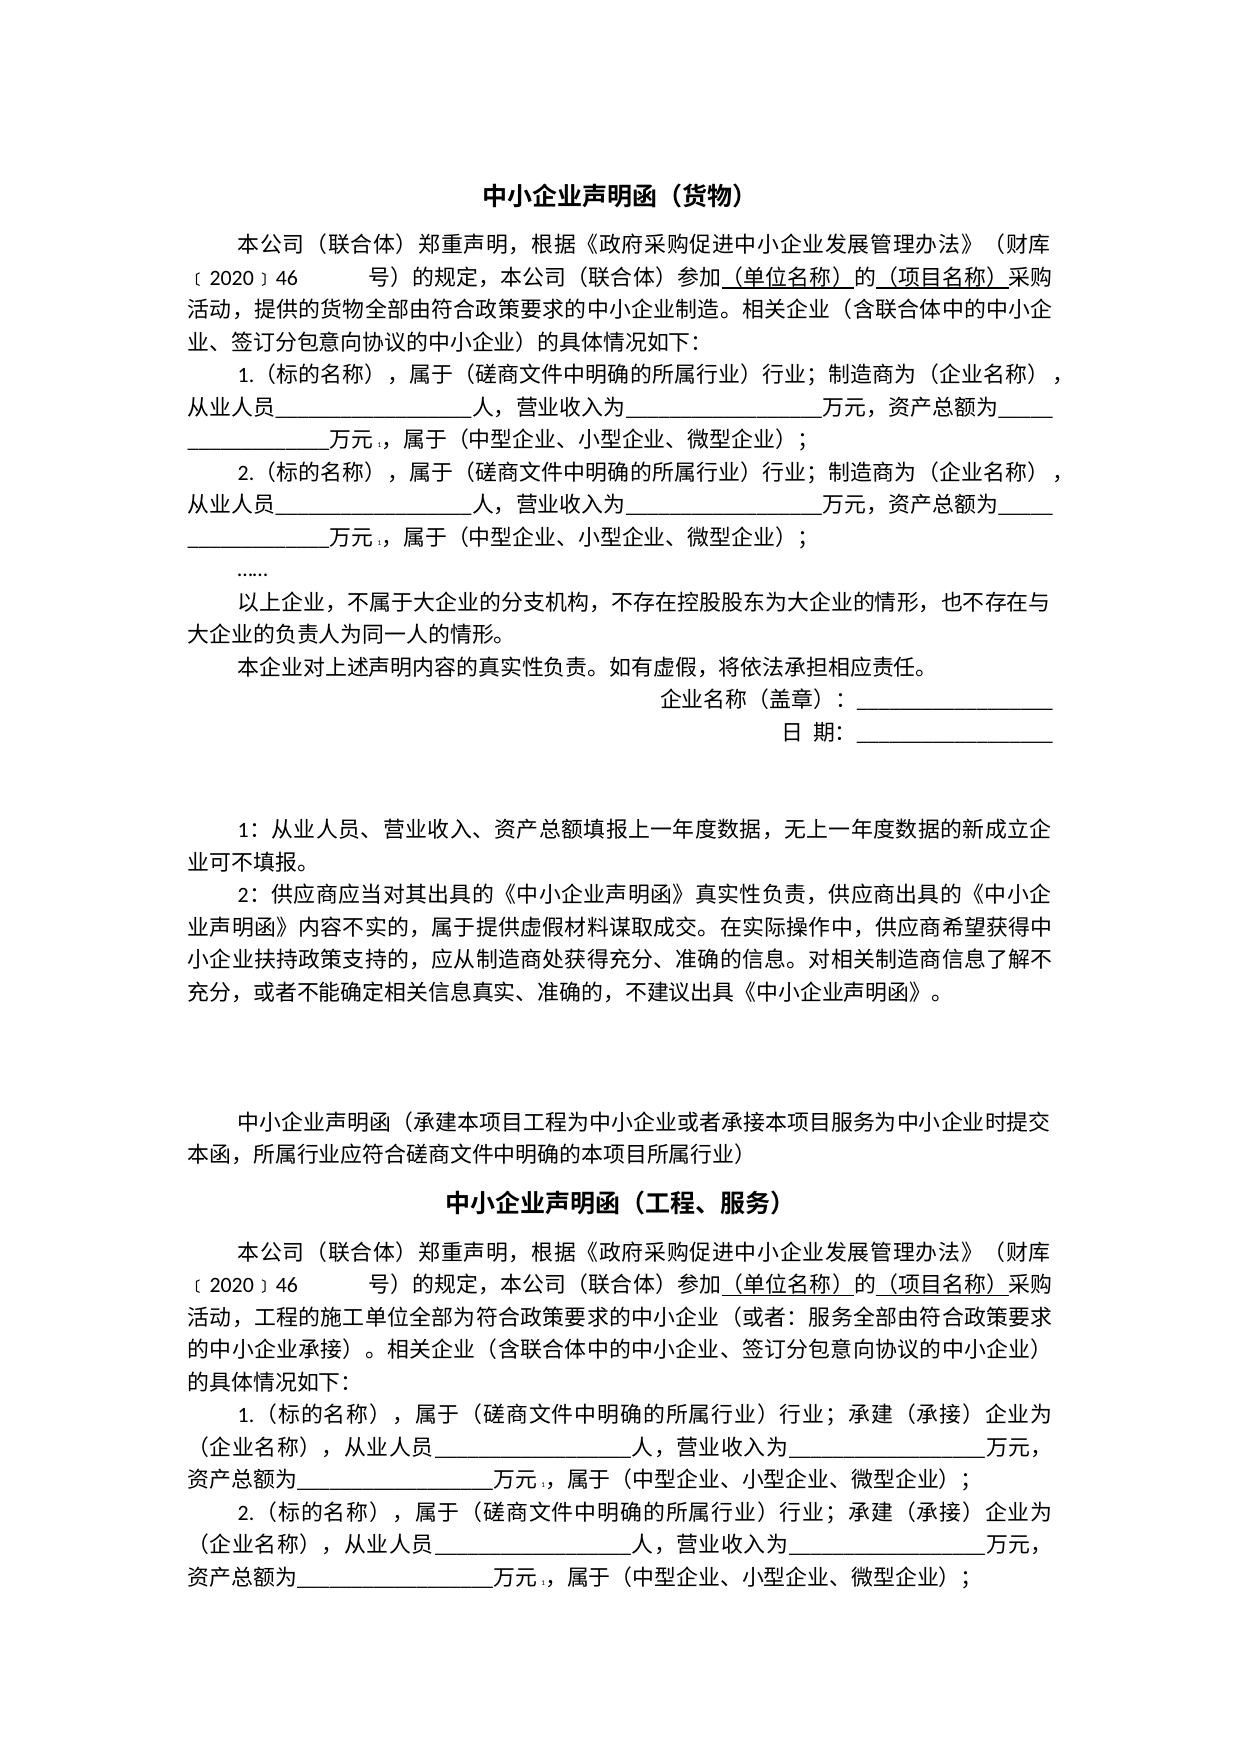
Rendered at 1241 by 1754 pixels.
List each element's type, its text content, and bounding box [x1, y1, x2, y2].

text 2.（标的名称），属于（磋商文件中明确的所属行业）行业；制造商为（企业名称），从业人员__________________人，营业收入为__________________万元，资产总额为__________________万元1，属于（中型企业、小型企业、微型企业）； [187, 454, 1053, 552]
text 本公司（联合体）郑重声明，根据《政府采购促进中小企业发展管理办法》（财库﹝2020﹞46 号）的规定，本公司（联合体）参加（单位名称）的（项目名称）采购活动，工程的施工单位全部为符合政策要求的中小企业（或者：服务全部由符合政策要求的中小企业承接）。相关企业（含联合体中的中小企业、签订分包意向协议的中小企业）的具体情况如下： [187, 1234, 1053, 1397]
text 2.（标的名称），属于（磋商文件中明确的所属行业）行业；承建（承接）企业为（企业名称），从业人员__________________人，营业收入为__________________万元，资产总额为__________________万元1，属于（中型企业、小型企业、微型企业）； [187, 1494, 1053, 1592]
text 本公司（联合体）郑重声明，根据《政府采购促进中小企业发展管理办法》（财库﹝2020﹞46 号）的规定，本公司（联合体）参加（单位名称）的（项目名称）采购活动，提供的货物全部由符合政策要求的中小企业制造。相关企业（含联合体中的中小企业、签订分包意向协议的中小企业）的具体情况如下： [187, 227, 1053, 357]
text 以上企业，不属于大企业的分支机构，不存在控股股东为大企业的情形，也不存在与大企业的负责人为同一人的情形。 [187, 584, 1053, 649]
text 本企业对上述声明内容的真实性负责。如有虚假，将依法承担相应责任。 [187, 649, 1053, 682]
text 日 期：__________________ [187, 714, 1053, 747]
text 1：从业人员、营业收入、资产总额填报上一年度数据，无上一年度数据的新成立企业可不填报。 [187, 812, 1053, 877]
text 企业名称（盖章）：__________________ [187, 682, 1053, 714]
text …… [187, 552, 1053, 584]
text 中小企业声明函（货物） [187, 162, 1053, 227]
text 中小企业声明函（承建本项目工程为中小企业或者承接本项目服务为中小企业时提交本函，所属行业应符合磋商文件中明确的本项目所属行业） [187, 1104, 1053, 1169]
text 2：供应商应当对其出具的《中小企业声明函》真实性负责，供应商出具的《中小企业声明函》内容不实的，属于提供虚假材料谋取成交。在实际操作中，供应商希望获得中小企业扶持政策支持的，应从制造商处获得充分、准确的信息。对相关制造商信息了解不充分，或者不能确定相关信息真实、准确的，不建议出具《中小企业声明函》。 [187, 877, 1053, 1007]
text 1.（标的名称），属于（磋商文件中明确的所属行业）行业；制造商为（企业名称），从业人员__________________人，营业收入为__________________万元，资产总额为__________________万元1，属于（中型企业、小型企业、微型企业）； [187, 357, 1053, 454]
text 中小企业声明函（工程、服务） [187, 1169, 1053, 1234]
text 1.（标的名称），属于（磋商文件中明确的所属行业）行业；承建（承接）企业为（企业名称），从业人员__________________人，营业收入为__________________万元，资产总额为__________________万元1，属于（中型企业、小型企业、微型企业）； [187, 1397, 1053, 1494]
